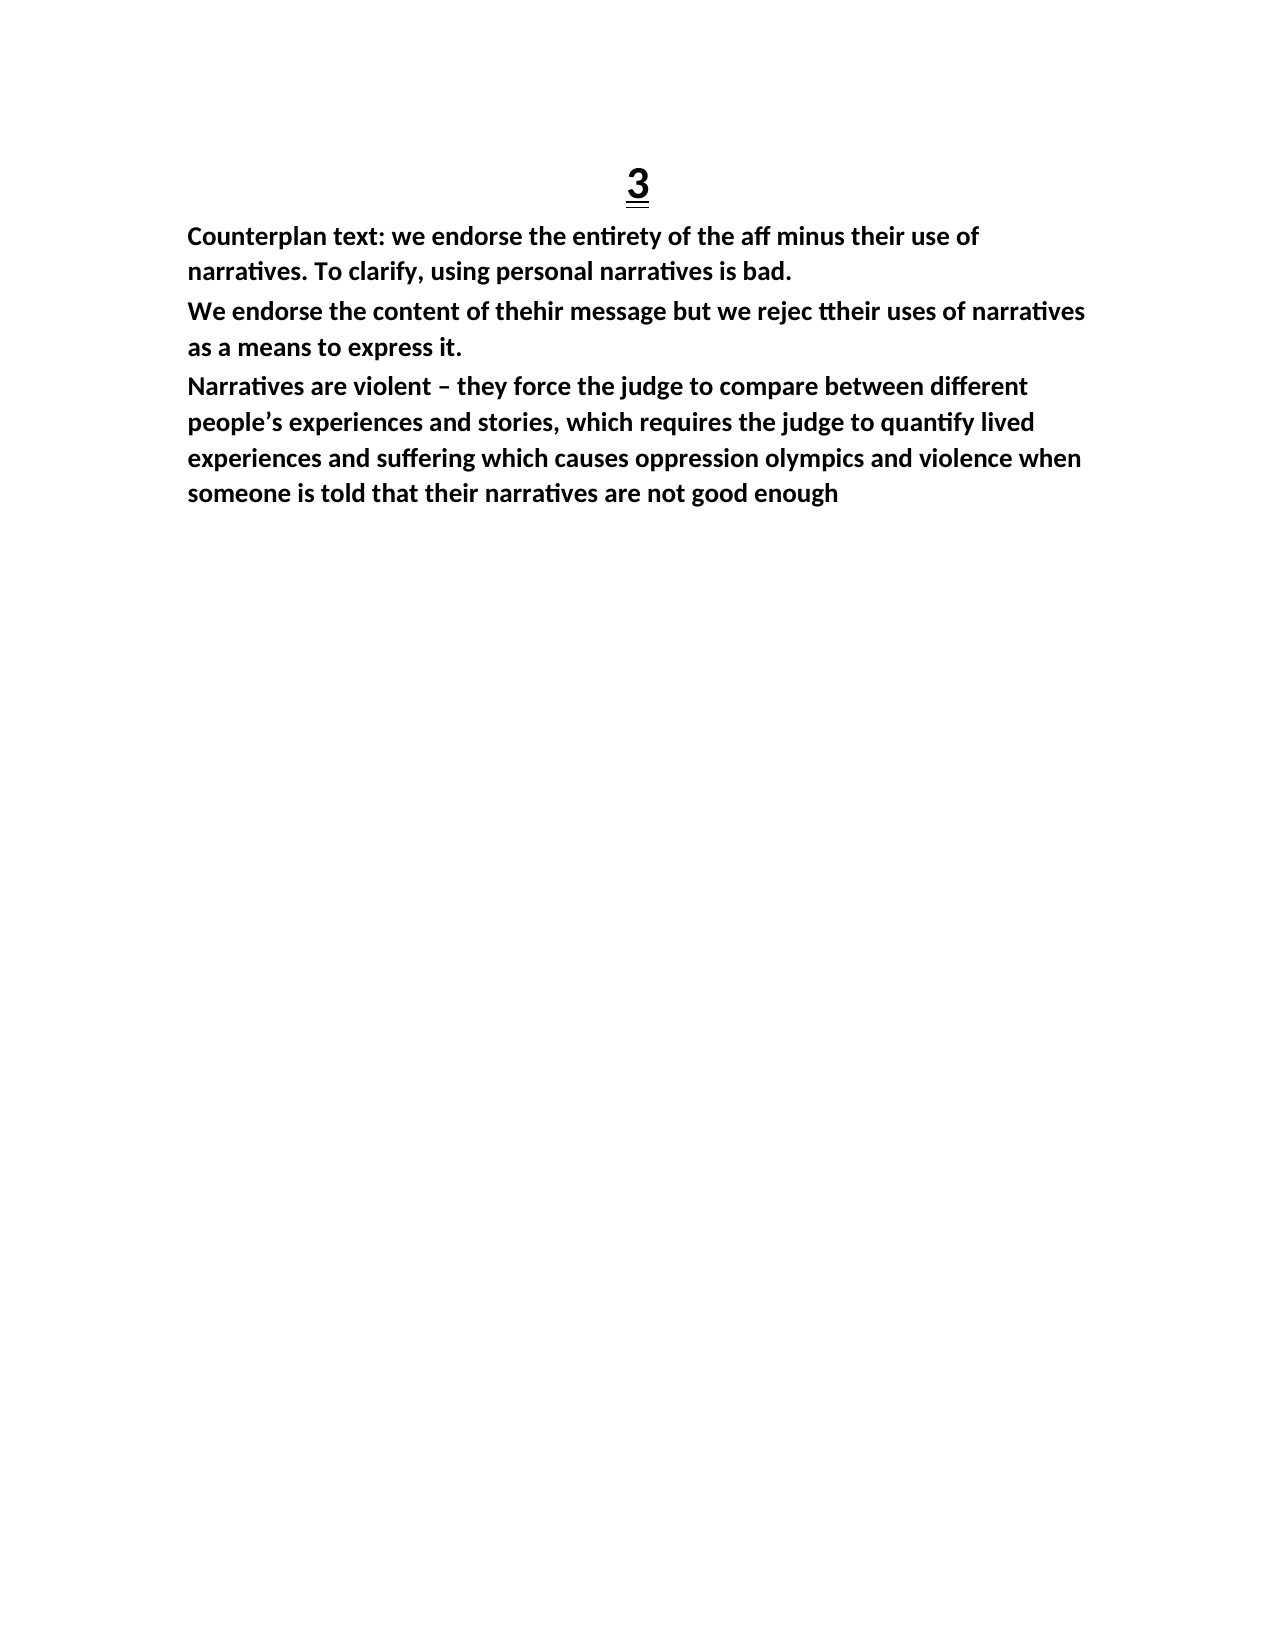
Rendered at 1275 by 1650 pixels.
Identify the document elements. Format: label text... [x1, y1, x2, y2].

subtitle Narratives are violent – they force the judge to compare between different people’s experiences and stories, which requires the judge to quantify lived experiences and suffering which causes oppression olympics and violence when someone is told that their narratives are not good enough [187, 369, 1087, 509]
subtitle We endorse the content of thehir message but we rejec ttheir uses of narratives as a means to express it. [187, 294, 1087, 363]
subtitle Counterplan text: we endorse the entirety of the aff minus their use of narratives. To clarify, using personal narratives is bad. [187, 219, 1087, 287]
subtitle 3 [187, 154, 1087, 210]
